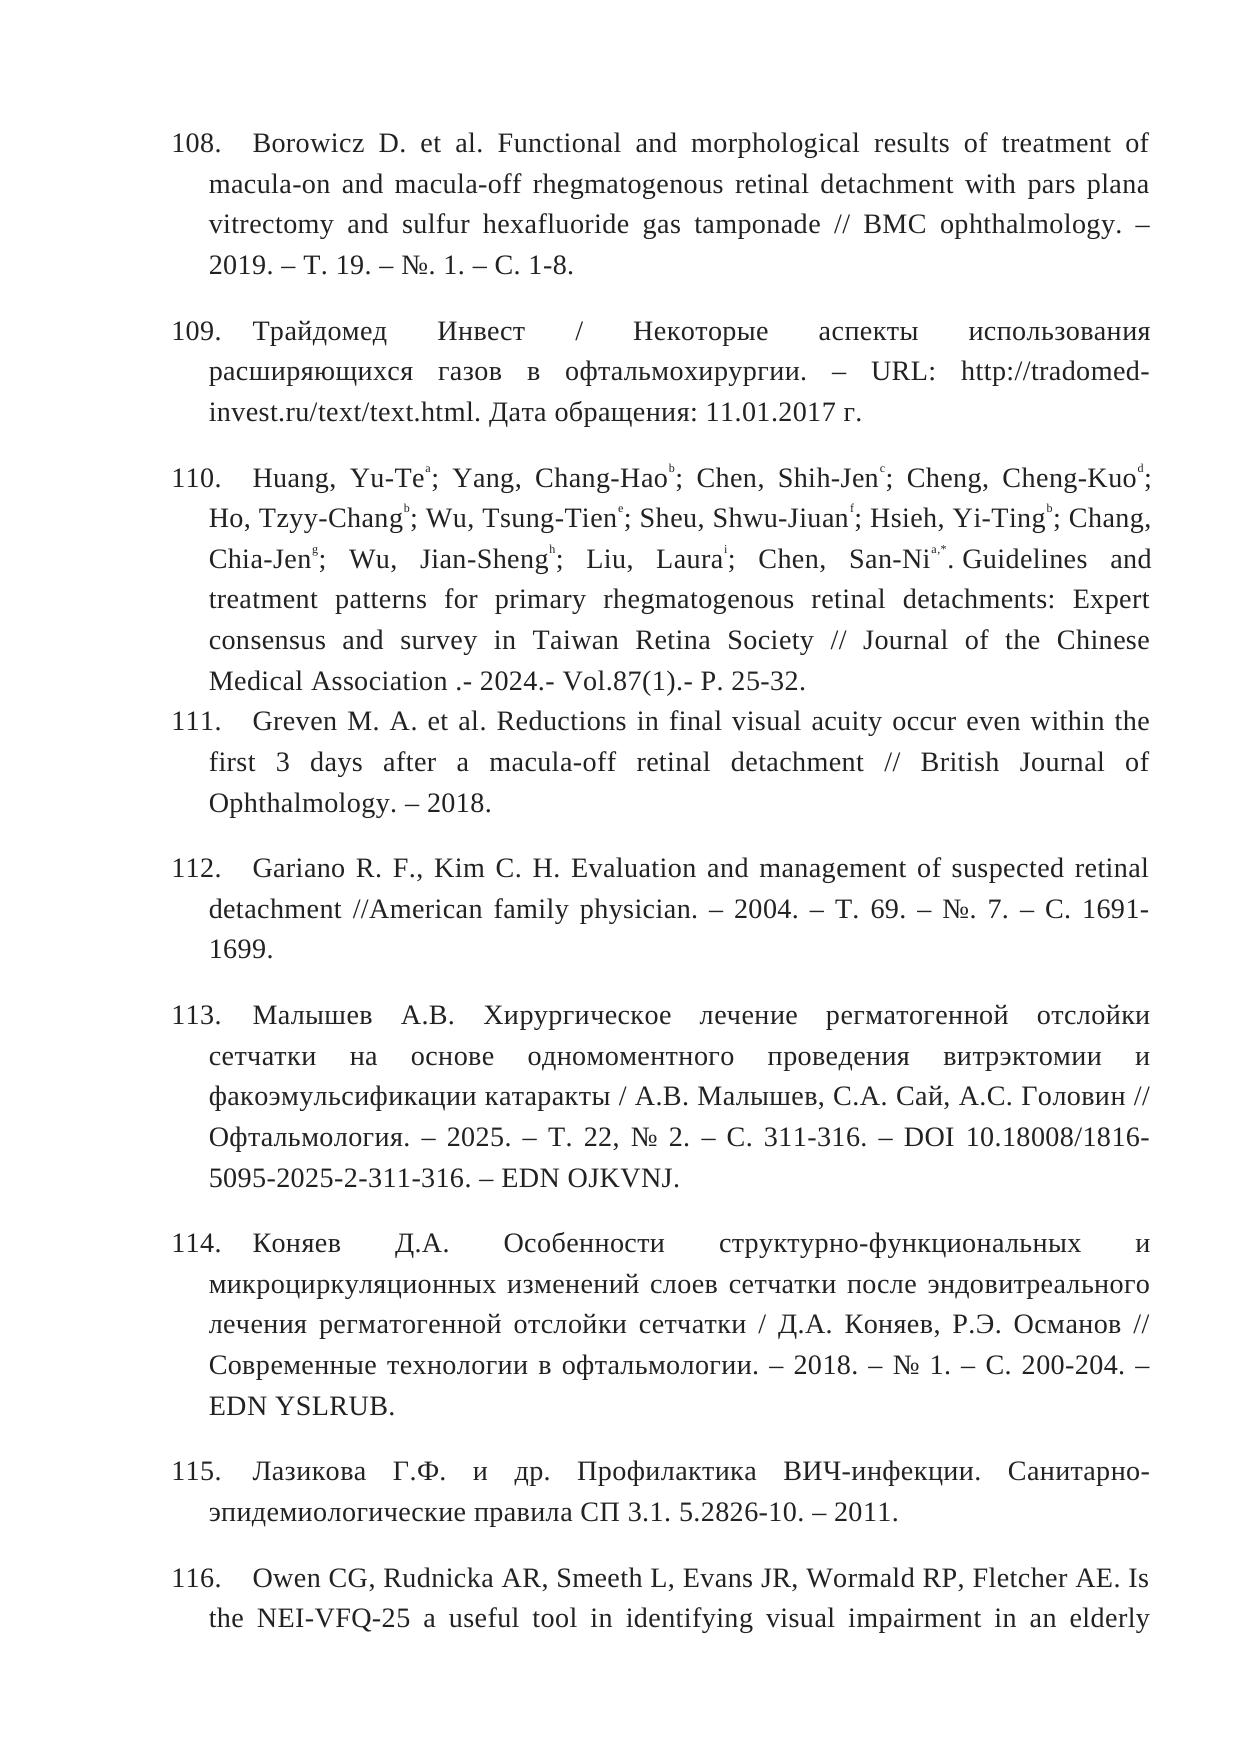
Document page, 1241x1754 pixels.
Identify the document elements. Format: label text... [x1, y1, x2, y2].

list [171, 1552, 1152, 1634]
list Малышев А.В. Хирургическое лечение регматогенной отслойки сетчатки на основе одномоментного проведения витрэктомии и факоэмульсификации катаракты / А.В. Малышев, С.А. Сай, А.С. Головин // Офтальмология. – 2025. – Т. 22, № 2. – С. 311-316. – DOI 10.18008/1816-5095-2025-2-311-316. – EDN OJKVNJ. [171, 990, 1152, 1193]
list Коняев Д.А. Особенности структурно-функциональных и микроциркуляционных изменений слоев сетчатки после эндовитреального лечения регматогенной отслойки сетчатки / Д.А. Коняев, Р.Э. Османов // Современные технологии в офтальмологии. – 2018. – № 1. – С. 200-204. – EDN YSLRUB. [171, 1218, 1152, 1421]
list Лазикова Г.Ф. и др. Профилактика ВИЧ-инфекции. Санитарно-эпидемиологические правила СП 3.1. 5.2826-10. – 2011. [171, 1446, 1152, 1527]
list Трайдомед Инвест / Некоторые аспекты использования расширяющихся газов в офтальмохирургии. – URL: http://tradomed-invest.ru/text/text.html. Дата обращения: 11.01.2017 г. [171, 306, 1152, 427]
list Huang, Yu-Tea; Yang, Chang-Haob; Chen, Shih-Jenc; Cheng, Cheng-Kuod; Ho, Tzyy-Changb; Wu, Tsung-Tiene; Sheu, Shwu-Jiuanf; Hsieh, Yi-Tingb; Chang, Chia-Jeng; Wu, Jian-Shengh; Liu, Laurai; Chen, San-Nia,*. Guidelines and treatment patterns for primary rhegmatogenous retinal detachments: Expert consensus and survey in Taiwan Retina Society // Journal of the Chinese Medical Association .- 2024.- Vol.87(1).- P. 25-32. [171, 452, 1152, 696]
list Greven M. A. et al. Reductions in final visual acuity occur even within the first 3 days after a macula-off retinal detachment // British Journal of Ophthalmology. – 2018. [171, 696, 1152, 818]
list Gariano R. F., Kim C. H. Evaluation and management of suspected retinal detachment //American family physician. – 2004. – Т. 69. – №. 7. – С. 1691-1699. [171, 843, 1152, 965]
list Borowicz D. et al. Functional and morphological results of treatment of macula-on and macula-off rhegmatogenous retinal detachment with pars plana vitrectomy and sulfur hexafluoride gas tamponade // BMC ophthalmology. – 2019. – Т. 19. – №. 1. – С. 1-8. [171, 118, 1152, 281]
